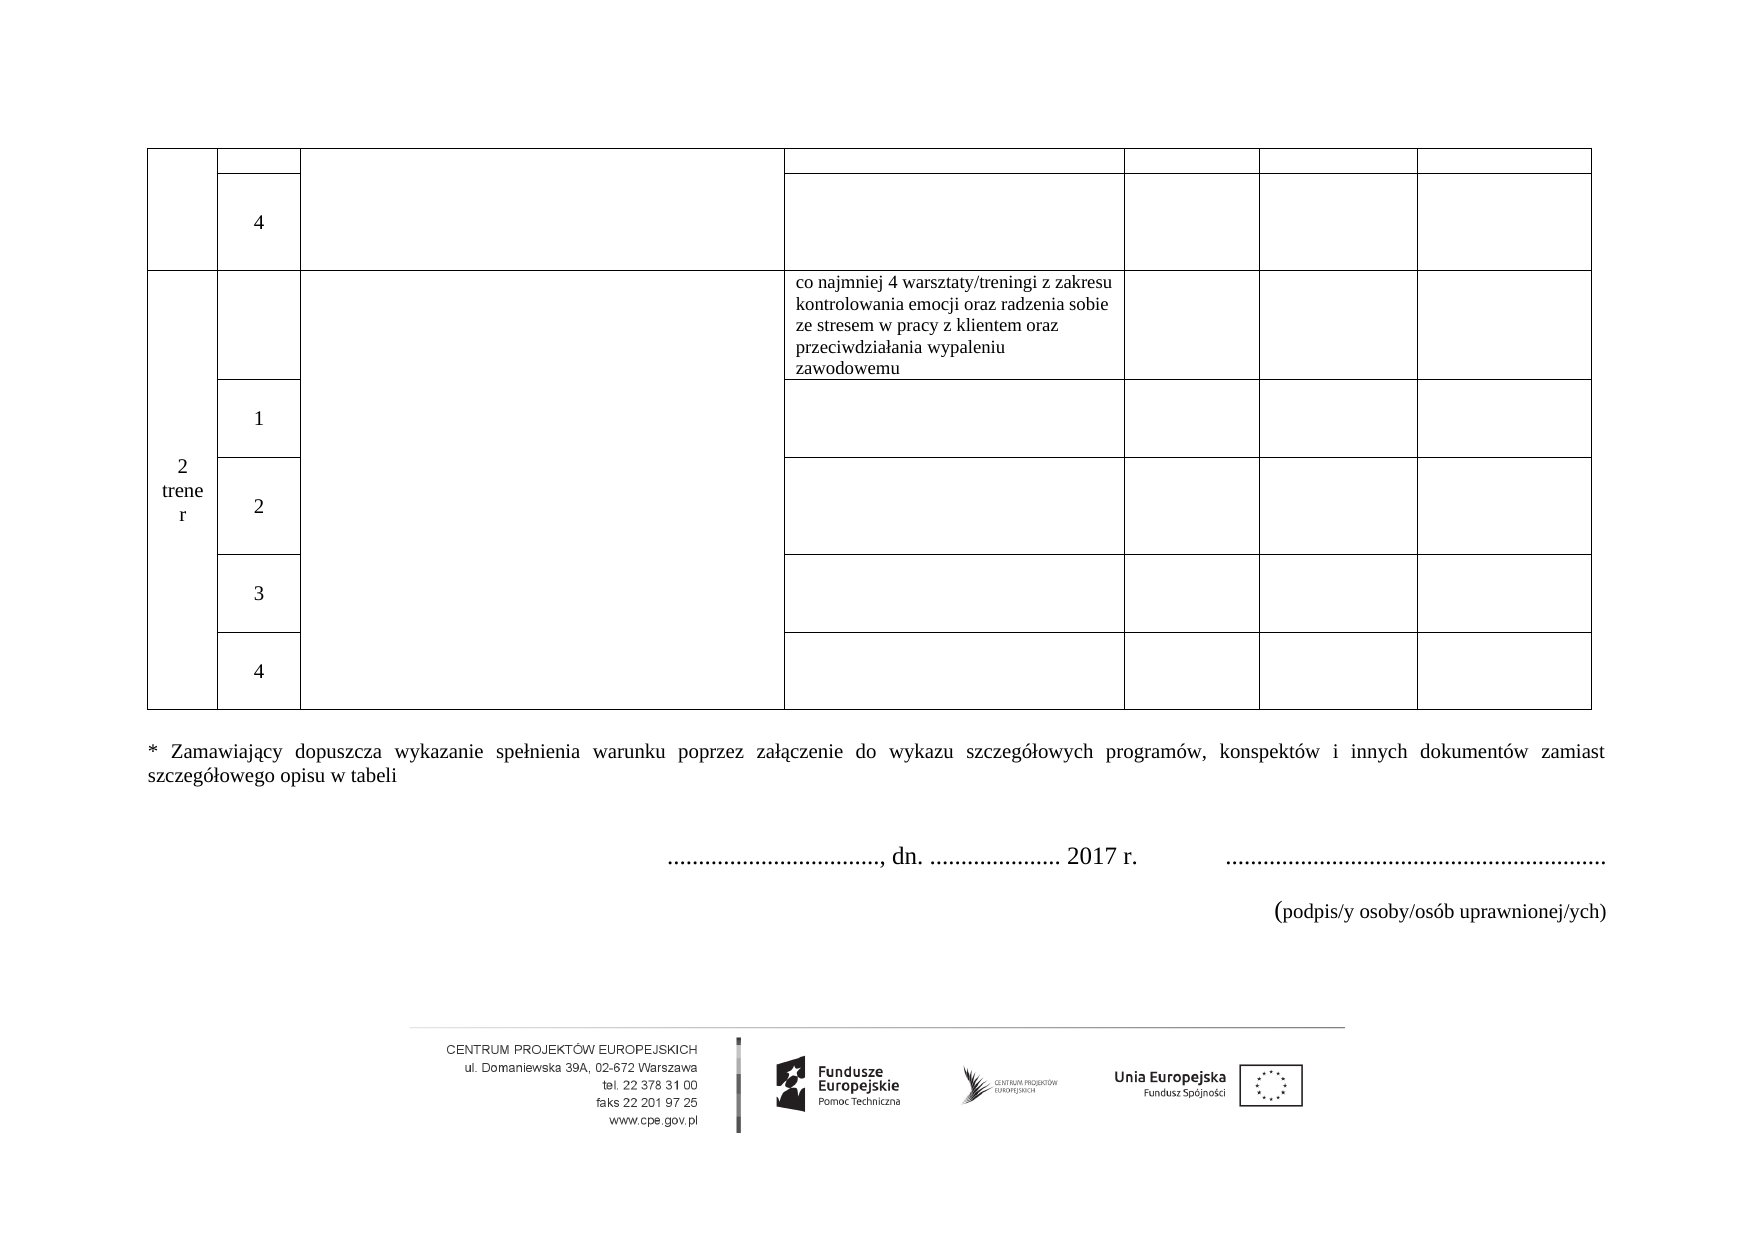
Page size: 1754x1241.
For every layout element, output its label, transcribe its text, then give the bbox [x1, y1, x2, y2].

table_cell 3 [218, 555, 300, 632]
table_cell [1125, 633, 1259, 709]
table_cell [785, 555, 1124, 632]
table_cell [785, 380, 1124, 457]
table_cell [785, 633, 1124, 709]
text (podpis/y osoby/osób uprawnionej/ych) [664, 895, 1606, 923]
table_cell 4 [218, 633, 300, 709]
table_cell [218, 271, 300, 379]
table_cell [1260, 555, 1417, 632]
table_cell 3 [218, 149, 300, 173]
table_cell [1418, 633, 1591, 709]
table_cell [1418, 555, 1591, 632]
table_cell [1260, 271, 1417, 379]
table_cell 2 [218, 458, 300, 554]
table_cell 1 [218, 380, 300, 457]
table_cell [785, 149, 1124, 173]
table_cell [1418, 174, 1591, 270]
table_cell [1260, 149, 1417, 173]
table_cell [1260, 458, 1417, 554]
table_cell [1418, 271, 1591, 379]
table_cell [1418, 149, 1591, 173]
table_cell [1125, 271, 1259, 379]
text .................................., dn. ..................... 2017 r. ............................................................. [148, 845, 1606, 870]
table_cell [1418, 380, 1591, 457]
table_cell [785, 458, 1124, 554]
table_cell [1260, 174, 1417, 270]
table_cell [1418, 458, 1591, 554]
table_cell co najmniej 4 warsztaty/treningi z zakresu kontrolowania emocji oraz radzenia sobie ze stresem w pracy z klientem oraz przeciwdziałania wypaleniu zawodowemu [785, 271, 1124, 379]
table_cell [1260, 633, 1417, 709]
table_cell [1125, 174, 1259, 270]
table_cell [301, 271, 784, 709]
table_cell 2 trener [148, 271, 217, 709]
table_cell [785, 174, 1124, 270]
picture [404, 1022, 1350, 1138]
table_cell [1125, 149, 1259, 173]
table_cell [1125, 458, 1259, 554]
table_cell [1125, 380, 1259, 457]
table_cell [1125, 555, 1259, 632]
table_cell [1260, 380, 1417, 457]
table_cell 4 [218, 174, 300, 270]
text * Zamawiający dopuszcza wykazanie spełnienia warunku poprzez załączenie do wykazu szczegółowych programów, konspektów i innych dokumentów zamiast szczegółowego opisu w tabeli [148, 739, 1606, 787]
